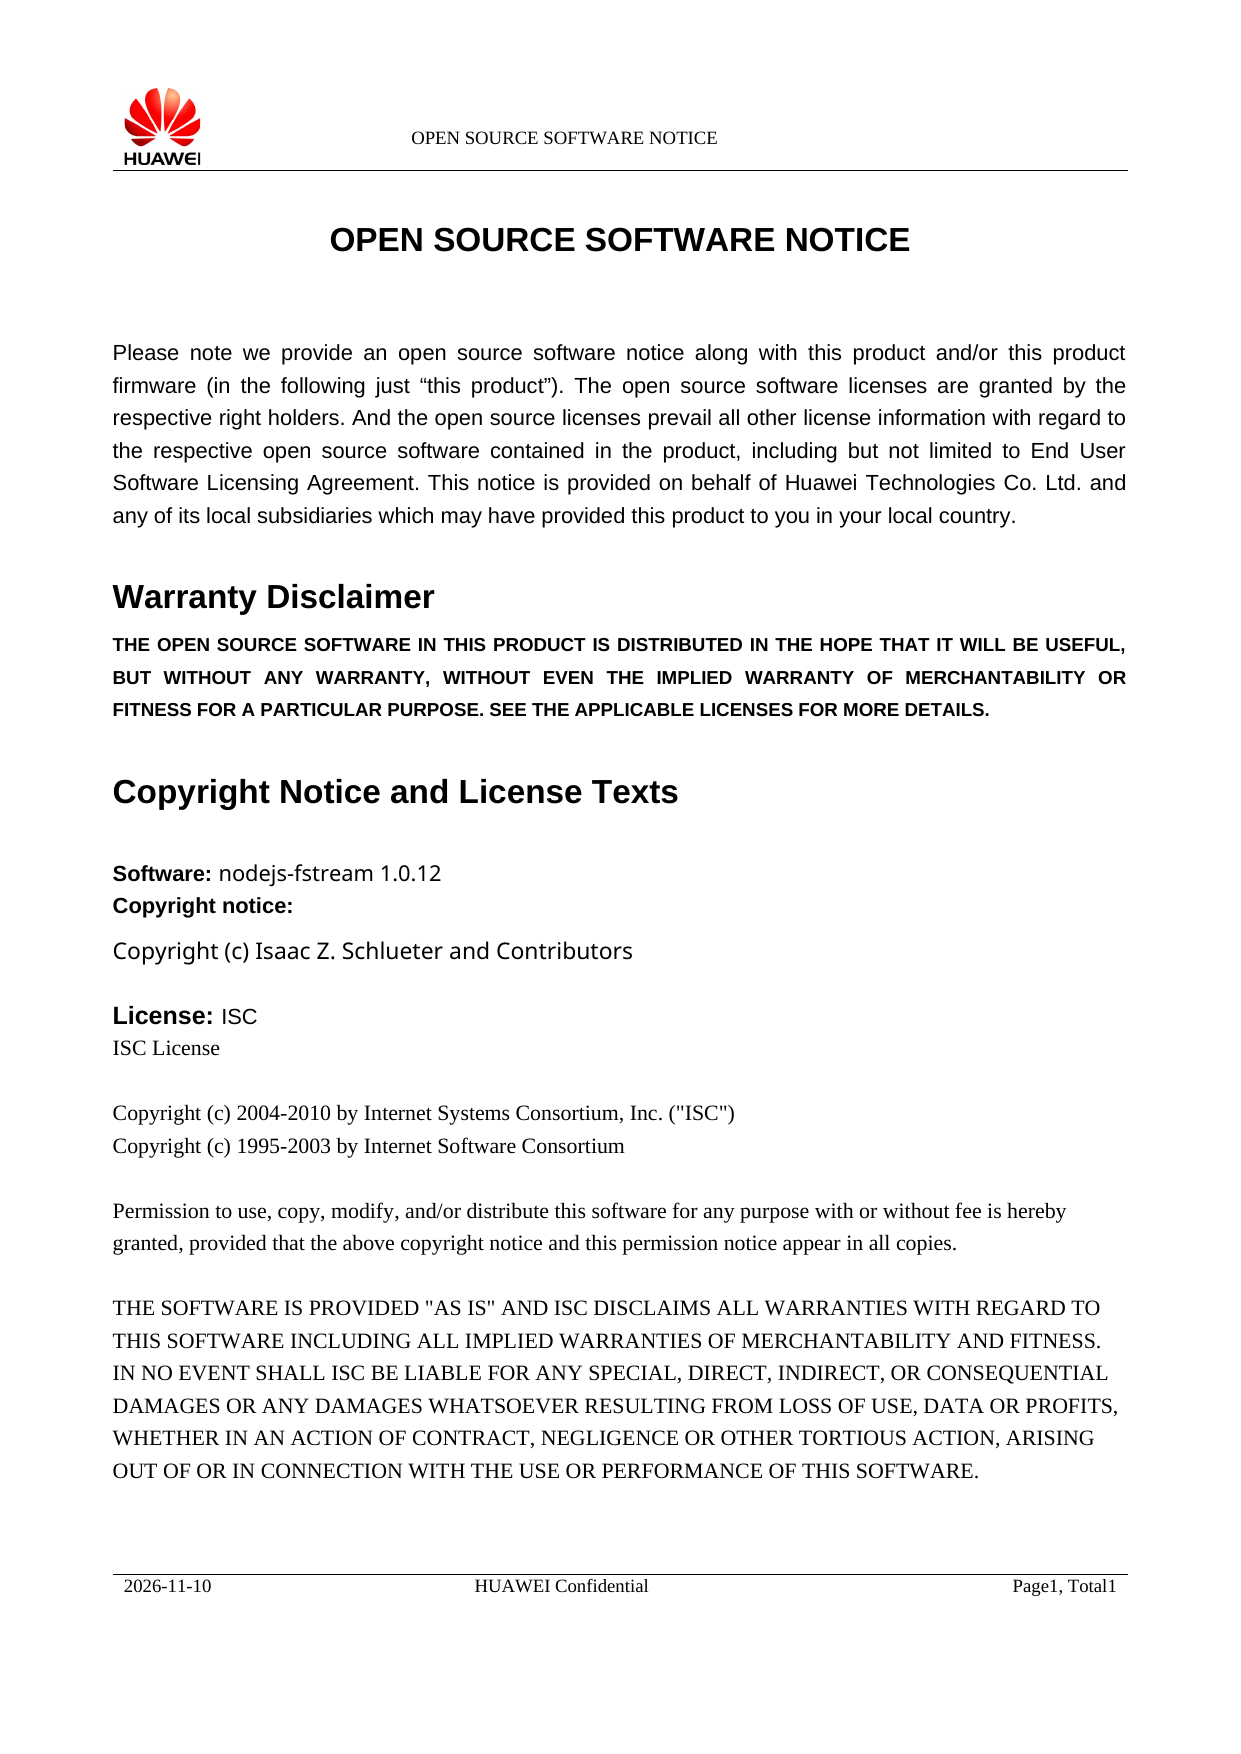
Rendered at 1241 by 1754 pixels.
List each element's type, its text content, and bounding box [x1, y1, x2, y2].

text Warranty Disclaimer [112, 564, 1128, 629]
text Copyright Notice and License Texts [112, 759, 1128, 824]
text Please note we provide an open source software notice along with this product and/or this product firmware (in the following just “this product”). The open source software licenses are granted by the respective right holders. And the open source licenses prevail all other license information with regard to the respective open source software contained in the product, including but not limited to End User Software Licensing Agreement. This notice is provided on behalf of Huawei Technologies Co. Ltd. and any of its local subsidiaries which may have provided this product to you in your local country. [112, 336, 1128, 531]
text The open source software in this product is distributed in the hope that it will be useful, but WITHOUT ANY WARRANTY, without even the implied warranty of MERCHANTABILITY or FITNESS FOR A PARTICULAR PURPOSE. See the applicable licenses for more details. [112, 629, 1128, 726]
text OPEN SOURCE SOFTWARE NOTICE [112, 206, 1128, 271]
picture [124, 88, 201, 165]
text Copyright (c) Isaac Z. Schlueter and Contributors [112, 934, 1128, 999]
text ISC License Copyright (c) 2004-2010 by Internet Systems Consortium, Inc. ("ISC") Copyright (c) 1995-2003 by Internet Software Consortium Permission to use, copy, modify, and/or distribute this software for any purpose with or without fee is hereby granted, provided that the above copyright notice and this permission notice appear in all copies. THE SOFTWARE IS PROVIDED "AS IS" AND ISC DISCLAIMS ALL WARRANTIES WITH REGARD TO THIS SOFTWARE INCLUDING ALL IMPLIED WARRANTIES OF MERCHANTABILITY AND FITNESS. IN NO EVENT SHALL ISC BE LIABLE FOR ANY SPECIAL, DIRECT, INDIRECT, OR CONSEQUENTIAL DAMAGES OR ANY DAMAGES WHATSOEVER RESULTING FROM LOSS OF USE, DATA OR PROFITS, WHETHER IN AN ACTION OF CONTRACT, NEGLIGENCE OR OTHER TORTIOUS ACTION, ARISING OUT OF OR IN CONNECTION WITH THE USE OR PERFORMANCE OF THIS SOFTWARE. [112, 1031, 1128, 1486]
title Software: nodejs-fstream 1.0.12 [112, 856, 1128, 889]
text License: ISC [112, 999, 1128, 1031]
text Copyright notice: [112, 889, 1128, 921]
